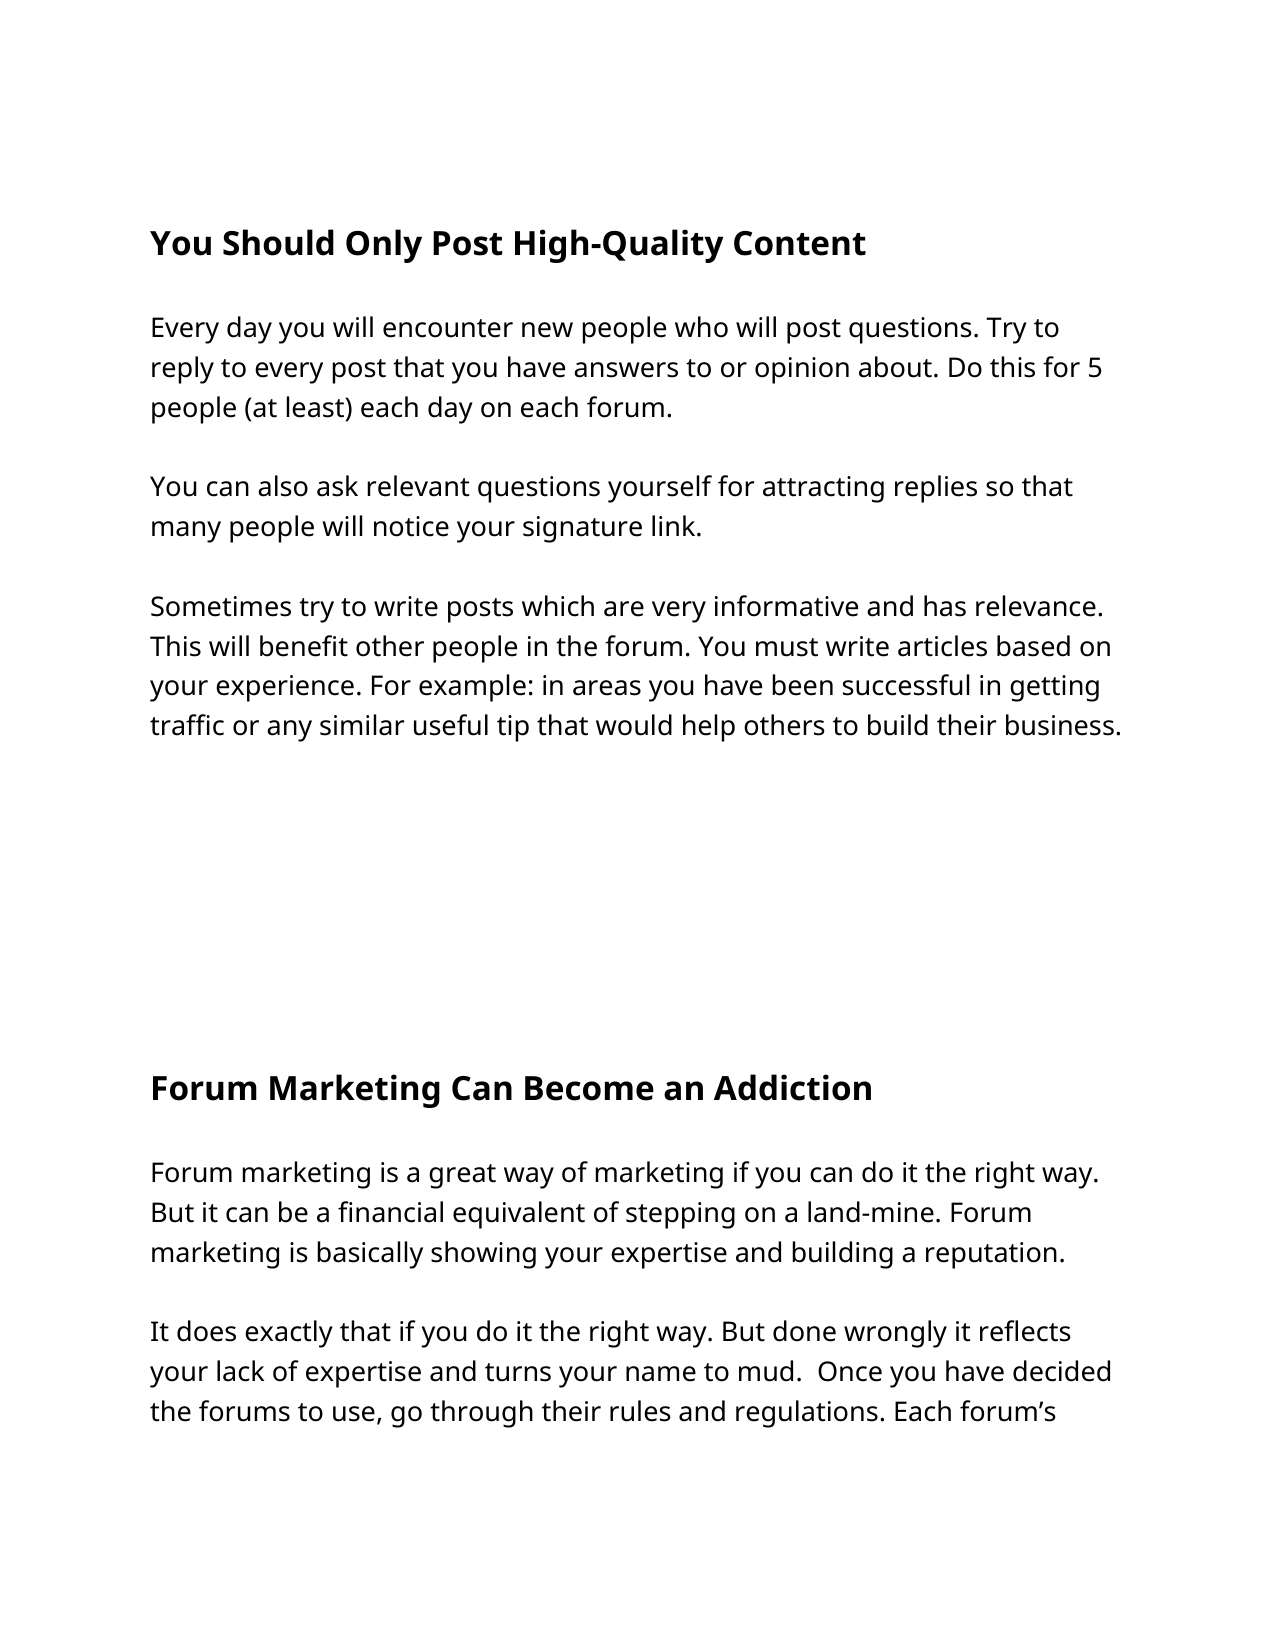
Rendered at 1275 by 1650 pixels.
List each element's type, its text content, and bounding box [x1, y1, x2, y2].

text Sometimes try to write posts which are very informative and has relevance. This will benefit other people in the forum. You must write articles based on your experience. For example: in areas you have been successful in getting traffic or any similar useful tip that would help others to build their business. [150, 587, 1125, 743]
text You Should Only Post High-Quality Content [150, 220, 1125, 265]
text You can also ask relevant questions yourself for attracting replies so that many people will notice your signature link. [150, 468, 1125, 544]
text Every day you will encounter new people who will post questions. Try to reply to every post that you have answers to or opinion about. Do this for 5 people (at least) each day on each forum. [150, 309, 1125, 425]
text Forum Marketing Can Become an Addiction [150, 1065, 1125, 1110]
text Forum marketing is a great way of marketing if you can do it the right way. But it can be a financial equivalent of stepping on a land-mine. Forum marketing is basically showing your expertise and building a reputation. [150, 1153, 1125, 1270]
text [150, 1313, 1125, 1429]
